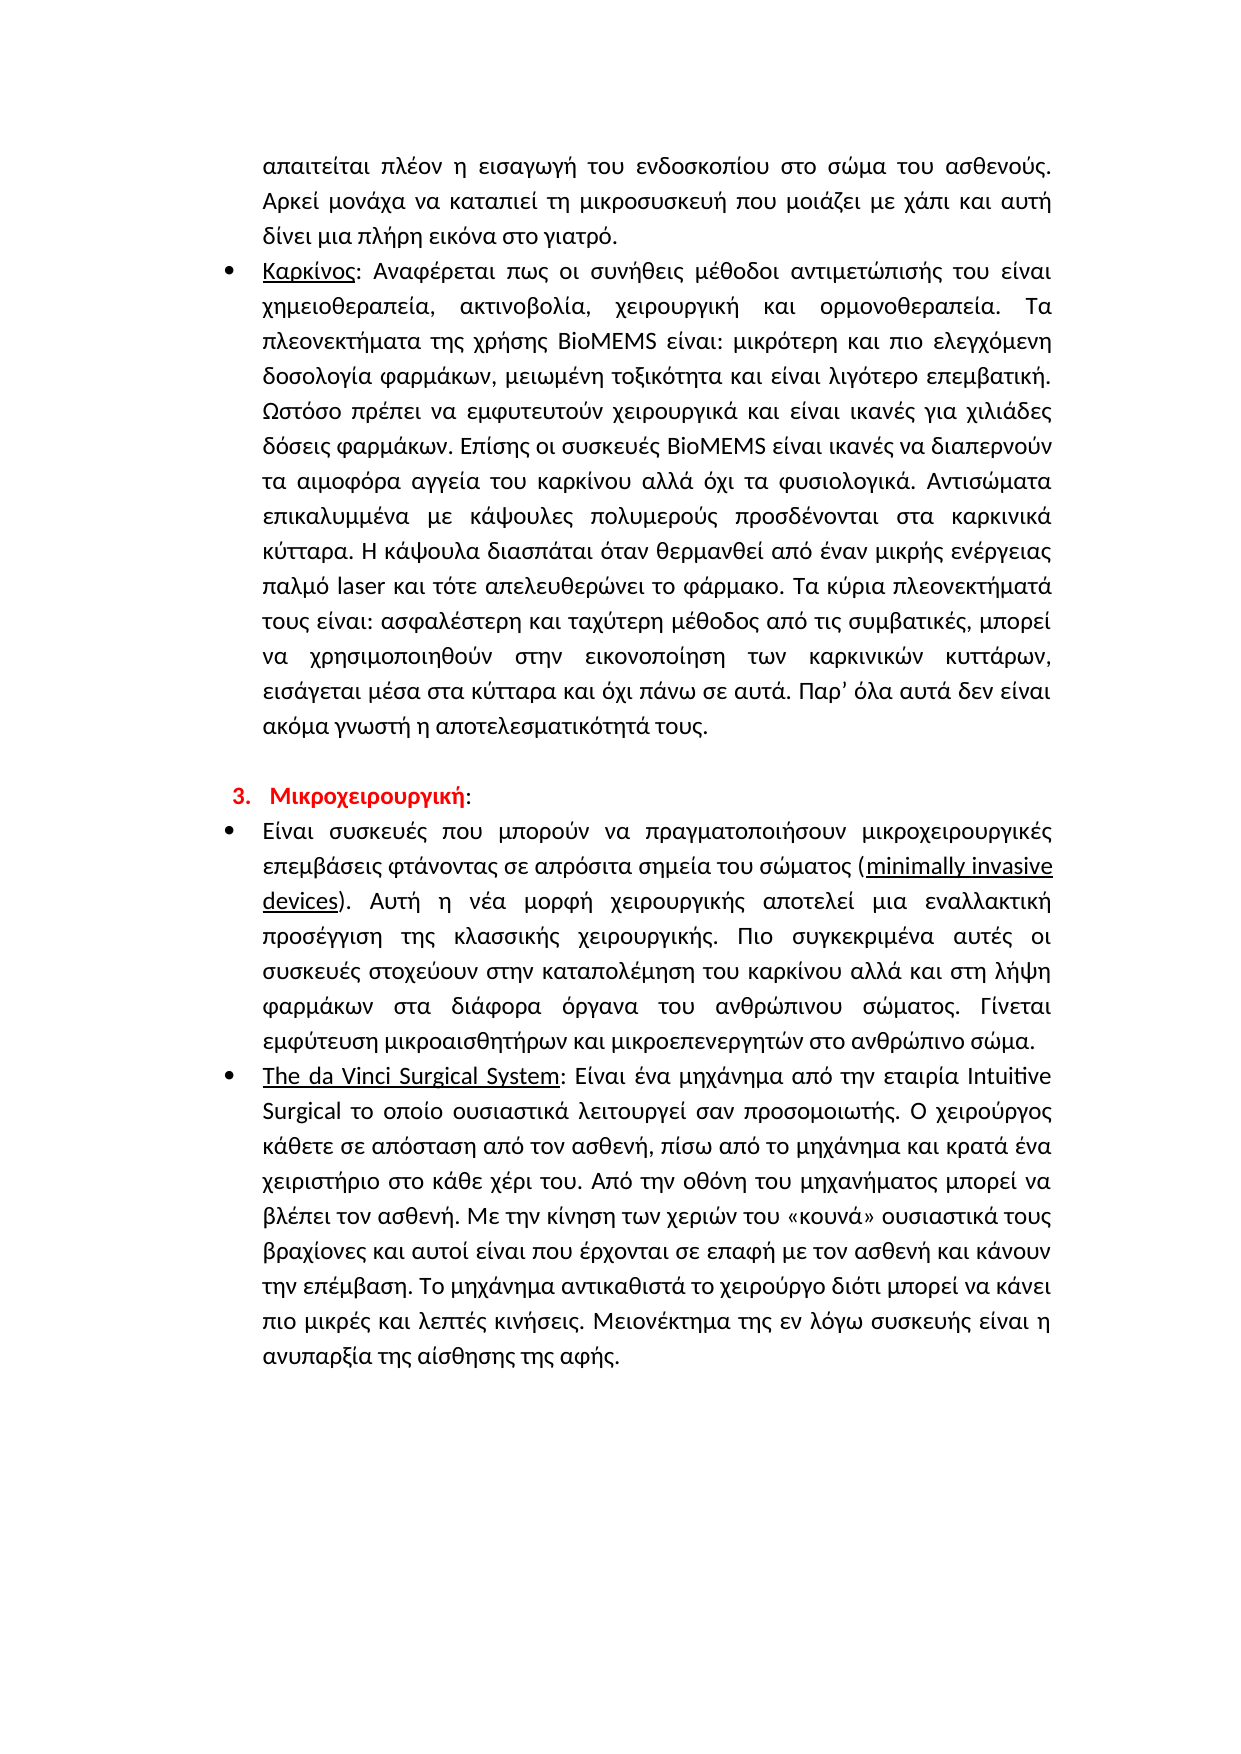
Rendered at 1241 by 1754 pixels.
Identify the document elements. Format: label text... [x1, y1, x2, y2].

list Καρκίνος: Αναφέρεται πως οι συνήθεις μέθοδοι αντιμετώπισής του είναι χημειοθεραπεία, ακτινοβολία, χειρουργική και ορμονοθεραπεία. Τα πλεονεκτήματα της χρήσης BioMEMS είναι: μικρότερη και πιο ελεγχόμενη δοσολογία φαρμάκων, μειωμένη τοξικότητα και είναι λιγότερο επεμβατική. Ωστόσο πρέπει να εμφυτευτούν χειρουργικά και είναι ικανές για χιλιάδες δόσεις φαρμάκων. Επίσης οι συσκευές BioMEMS είναι ικανές να διαπερνούν τα αιμοφόρα αγγεία του καρκίνου αλλά όχι τα φυσιολογικά. Αντισώματα επικαλυμμένα με κάψουλες πολυμερούς προσδένονται στα καρκινικά κύτταρα. Η κάψουλα διασπάται όταν θερμανθεί από έναν μικρής ενέργειας παλμό laser και τότε απελευθερώνει το φάρμακο. Τα κύρια πλεονεκτήματά τους είναι: ασφαλέστερη και ταχύτερη μέθοδος από τις συμβατικές, μπορεί να χρησιμοποιηθούν στην εικονοποίηση των καρκινικών κυττάρων, εισάγεται μέσα στα κύτταρα και όχι πάνω σε αυτά. Παρ’ όλα αυτά δεν είναι ακόμα γνωστή η αποτελεσματικότητά τους. [225, 255, 1053, 741]
list The da Vinci Surgical System: Είναι ένα μηχάνημα από την εταιρία Intuitive Surgical το οποίο ουσιαστικά λειτουργεί σαν προσομοιωτής. Ο χειρούργος κάθετε σε απόσταση από τον ασθενή, πίσω από το μηχάνημα και κρατά ένα χειριστήριο στο κάθε χέρι του. Από την οθόνη του μηχανήματος μπορεί να βλέπει τον ασθενή. Με την κίνηση των χεριών του «κουνά» ουσιαστικά τους βραχίονες και αυτοί είναι που έρχονται σε επαφή με τον ασθενή και κάνουν την επέμβαση. Το μηχάνημα αντικαθιστά το χειρούργο διότι μπορεί να κάνει πιο μικρές και λεπτές κινήσεις. Μειονέκτημα της εν λόγω συσκευής είναι η ανυπαρξία της αίσθησης της αφής. [225, 1060, 1053, 1371]
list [225, 150, 1053, 251]
list Μικροχειρουργική: [232, 780, 1053, 811]
list Είναι συσκευές που μπορούν να πραγματοποιήσουν μικροχειρουργικές επεμβάσεις φτάνοντας σε απρόσιτα σημεία του σώματος (minimally invasive devices). Αυτή η νέα μορφή χειρουργικής αποτελεί μια εναλλακτική προσέγγιση της κλασσικής χειρουργικής. Πιο συγκεκριμένα αυτές οι συσκευές στοχεύουν στην καταπολέμηση του καρκίνου αλλά και στη λήψη φαρμάκων στα διάφορα όργανα του ανθρώπινου σώματος. Γίνεται εμφύτευση μικροαισθητήρων και μικροεπενεργητών στο ανθρώπινο σώμα. [225, 815, 1053, 1056]
